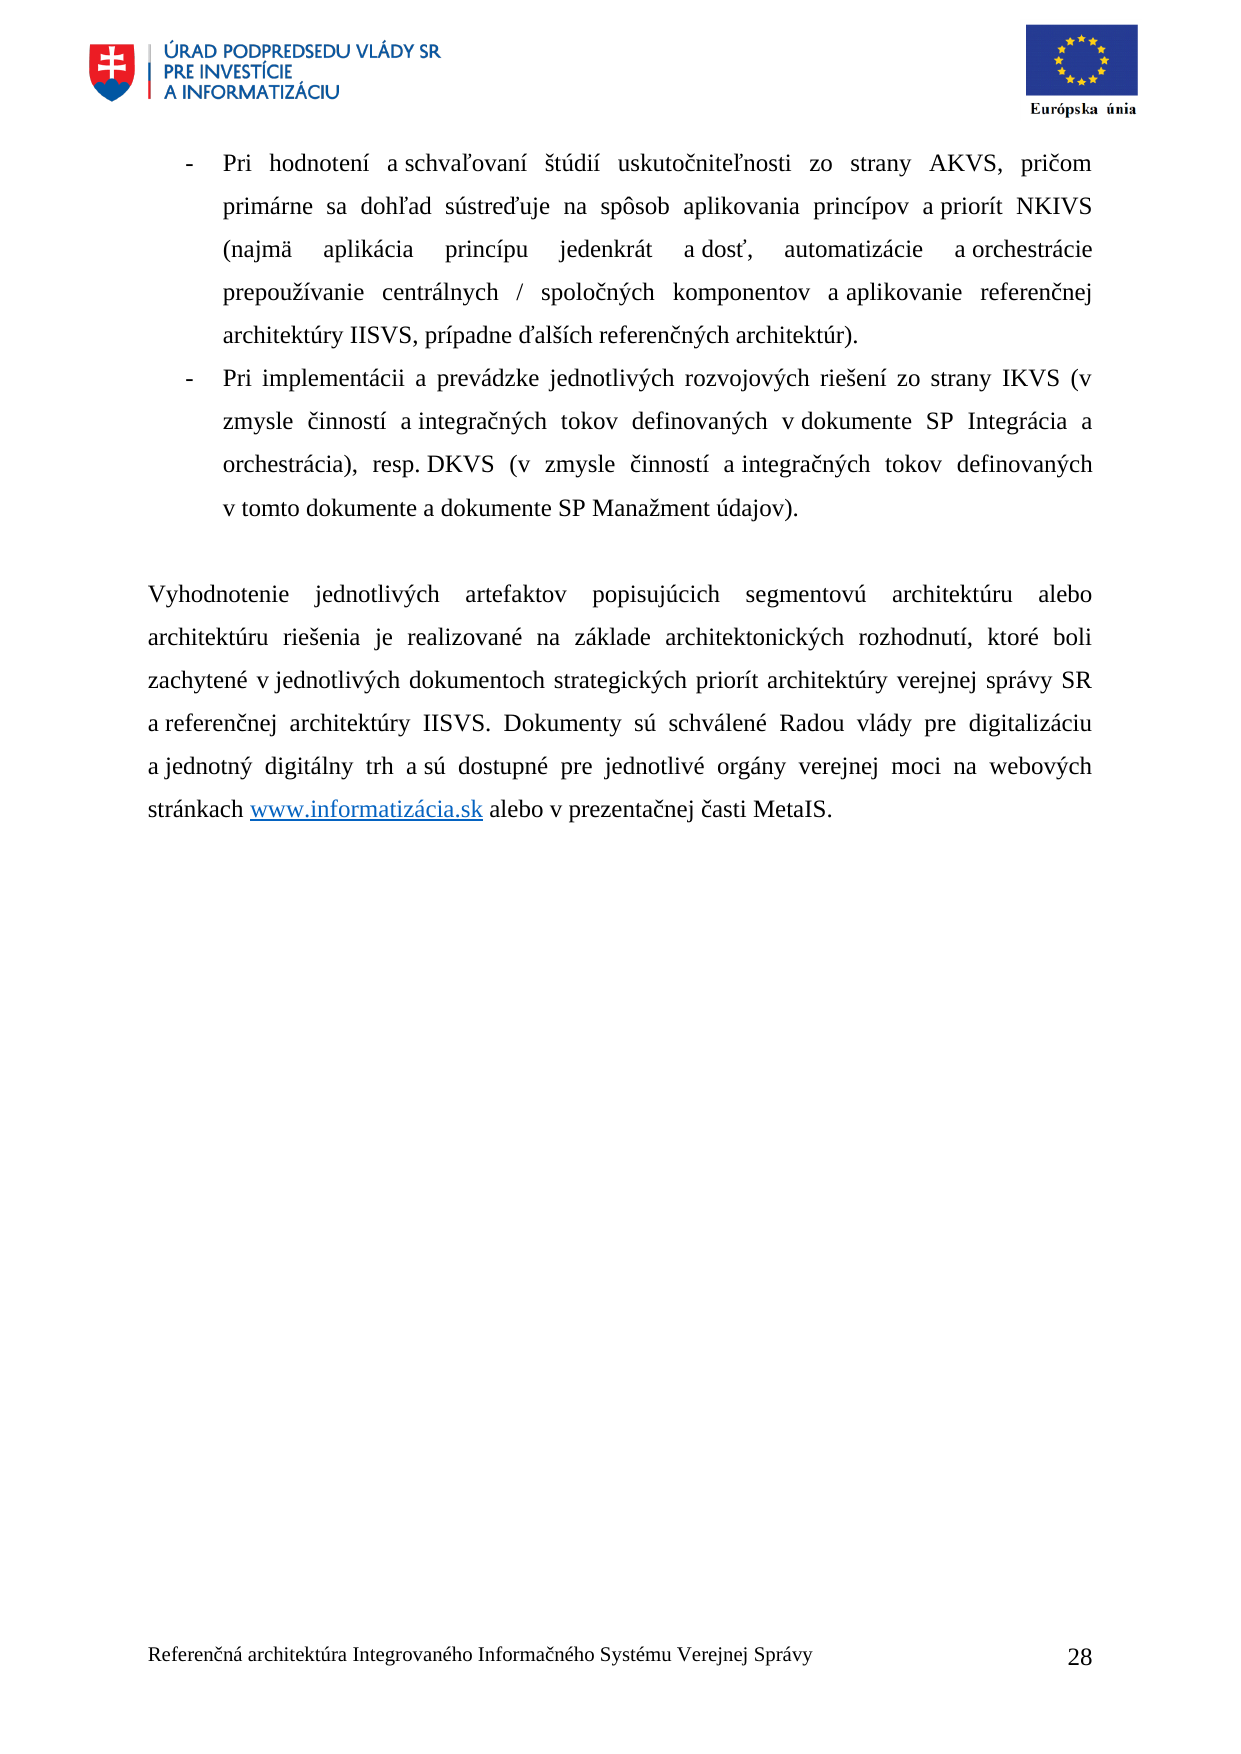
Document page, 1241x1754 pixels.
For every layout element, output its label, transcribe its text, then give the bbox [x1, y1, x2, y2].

list Pri implementácii a prevádzke jednotlivých rozvojových riešení zo strany IKVS (v zmysle činností a integračných tokov definovaných v dokumente SP Integrácia a orchestrácia), resp. DKVS (v zmysle činností a integračných tokov definovaných v tomto dokumente a dokumente SP Manažment údajov). [185, 363, 1093, 521]
text Vyhodnotenie jednotlivých artefaktov popisujúcich segmentovú architektúru alebo architektúru riešenia je realizované na základe architektonických rozhodnutí, ktoré boli zachytené v jednotlivých dokumentoch strategických priorít architektúry verejnej správy SR a referenčnej architektúry IISVS. Dokumenty sú schválené Radou vlády pre digitalizáciu a jednotný digitálny trh a sú dostupné pre jednotlivé orgány verejnej moci na webových stránkach www.informatizácia.sk alebo v prezentačnej časti MetaIS. [148, 579, 1093, 823]
list Pri hodnotení a schvaľovaní štúdií uskutočniteľnosti zo strany AKVS, pričom primárne sa dohľad sústreďuje na spôsob aplikovania princípov a priorít NKIVS (najmä aplikácia princípu jedenkrát a dosť, automatizácie a orchestrácie prepoužívanie centrálnych / spoločných komponentov a aplikovanie referenčnej architektúry IISVS, prípadne ďalších referenčných architektúr). [185, 148, 1093, 349]
picture [46, 0, 484, 142]
picture [1020, 19, 1143, 121]
